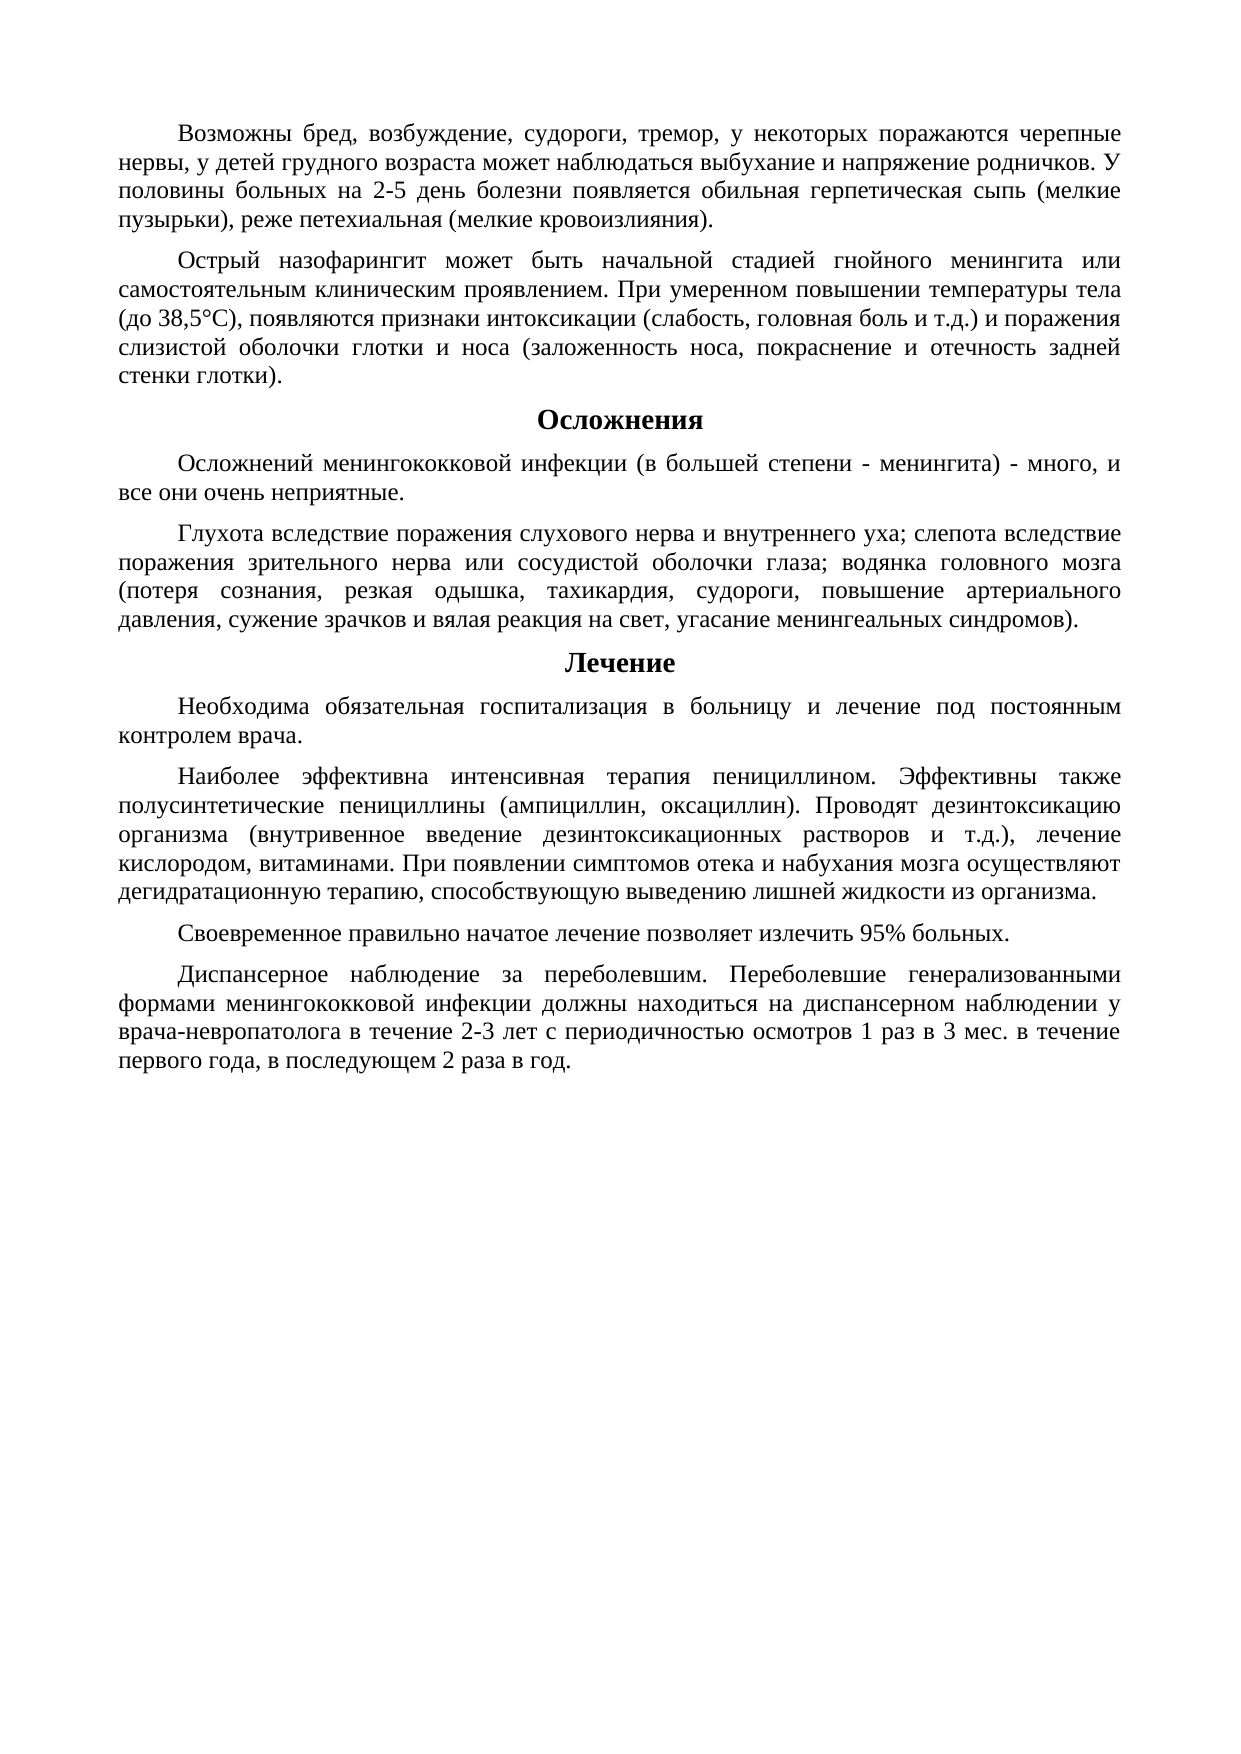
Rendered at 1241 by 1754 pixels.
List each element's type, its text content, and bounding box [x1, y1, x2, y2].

text Необходима обязательная госпитализация в больницу и лечение под постоянным контролем врача. [118, 691, 1122, 749]
text Своевременное правильно начатое лечение позволяет излечить 95% больных. [118, 918, 1122, 946]
text Осложнений менингококковой инфекции (в большей степени - менингита) - много, и все они очень неприятные. [118, 448, 1122, 505]
text Осложнения [118, 402, 1122, 435]
text Глухота вследствие поражения слухового нерва и внутреннего уха; слепота вследствие поражения зрительного нерва или сосудистой оболочки глаза; водянка головного мозга (потеря сознания, резкая одышка, тахикардия, судороги, повышение артериального давления, сужение зрачков и вялая реакция на свет, угасание менингеальных синдромов). [118, 518, 1122, 633]
text Возможны бред, возбуждение, судороги, тремор, у некоторых поражаются черепные нервы, у детей грудного возраста может наблюдаться выбухание и напряжение родничков. У половины больных на 2-5 день болезни появляется обильная герпетическая сыпь (мелкие пузырьки), реже петехиальная (мелкие кровоизлияния). [118, 118, 1122, 233]
text Наиболее эффективна интенсивная терапия пенициллином. Эффективны также полусинтетические пенициллины (ампициллин, оксациллин). Проводят дезинтоксикацию организма (внутривенное введение дезинтоксикационных растворов и т.д.), лечение кислородом, витаминами. При появлении симптомов отека и набухания мозга осуществляют дегидратационную терапию, способствующую выведению лишней жидкости из организма. [118, 761, 1122, 905]
text Диспансерное наблюдение за переболевшим. Переболевшие генерализованными формами менингококковой инфекции должны находиться на диспансерном наблюдении у врача-невропатолога в течение 2-3 лет с периодичностью осмотров 1 раз в 3 мес. в течение первого года, в последующем 2 раза в год. [118, 959, 1122, 1074]
text Лечение [118, 645, 1122, 679]
text Острый назофарингит может быть начальной стадией гнойного менингита или самостоятельным клиническим проявлением. При умеренном повышении температуры тела (до 38,5°С), появляются признаки интоксикации (слабость, головная боль и т.д.) и поражения слизистой оболочки глотки и носа (заложенность носа, покраснение и отечность задней стенки глотки). [118, 246, 1122, 389]
